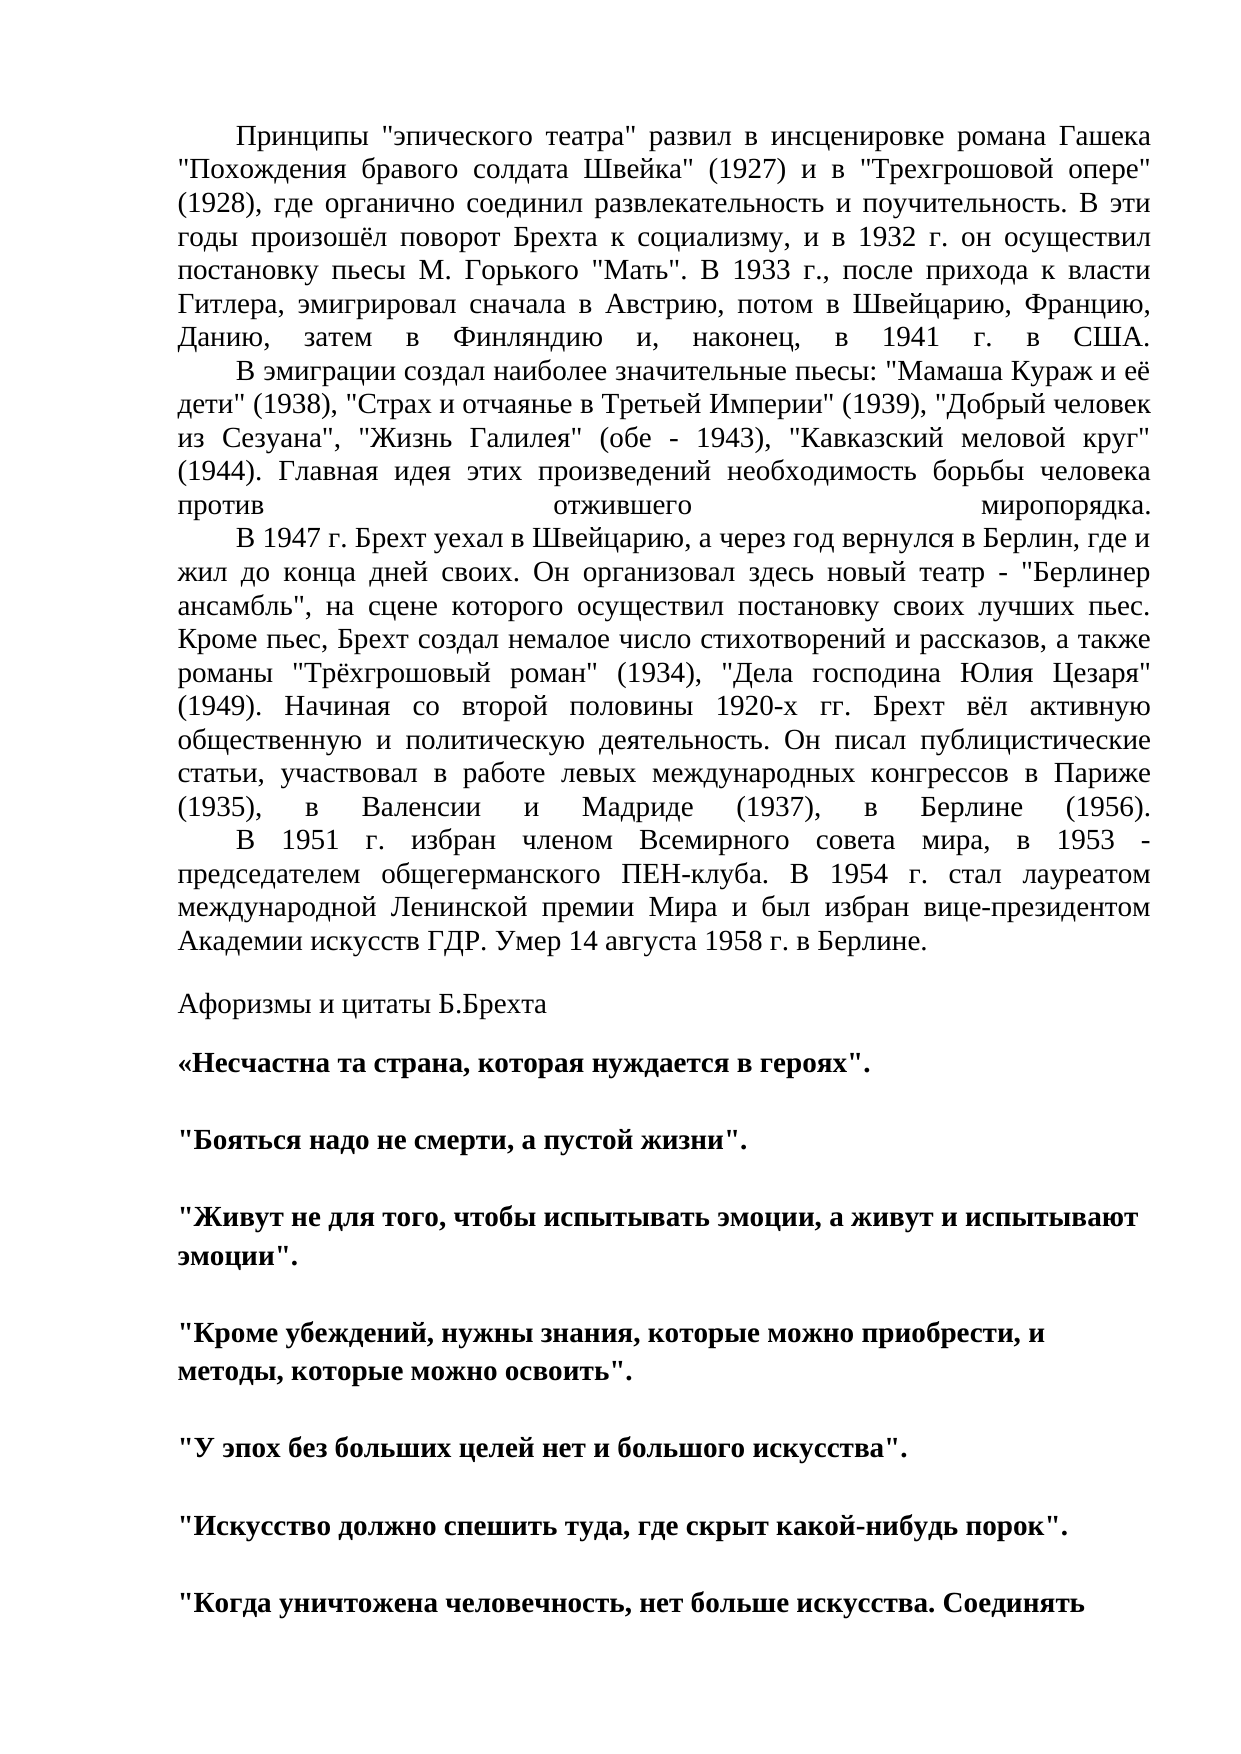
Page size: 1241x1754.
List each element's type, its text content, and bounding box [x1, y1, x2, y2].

text Афоризмы и цитаты Б.Брехта [177, 986, 1152, 1019]
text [177, 1045, 1152, 1618]
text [177, 118, 1152, 957]
